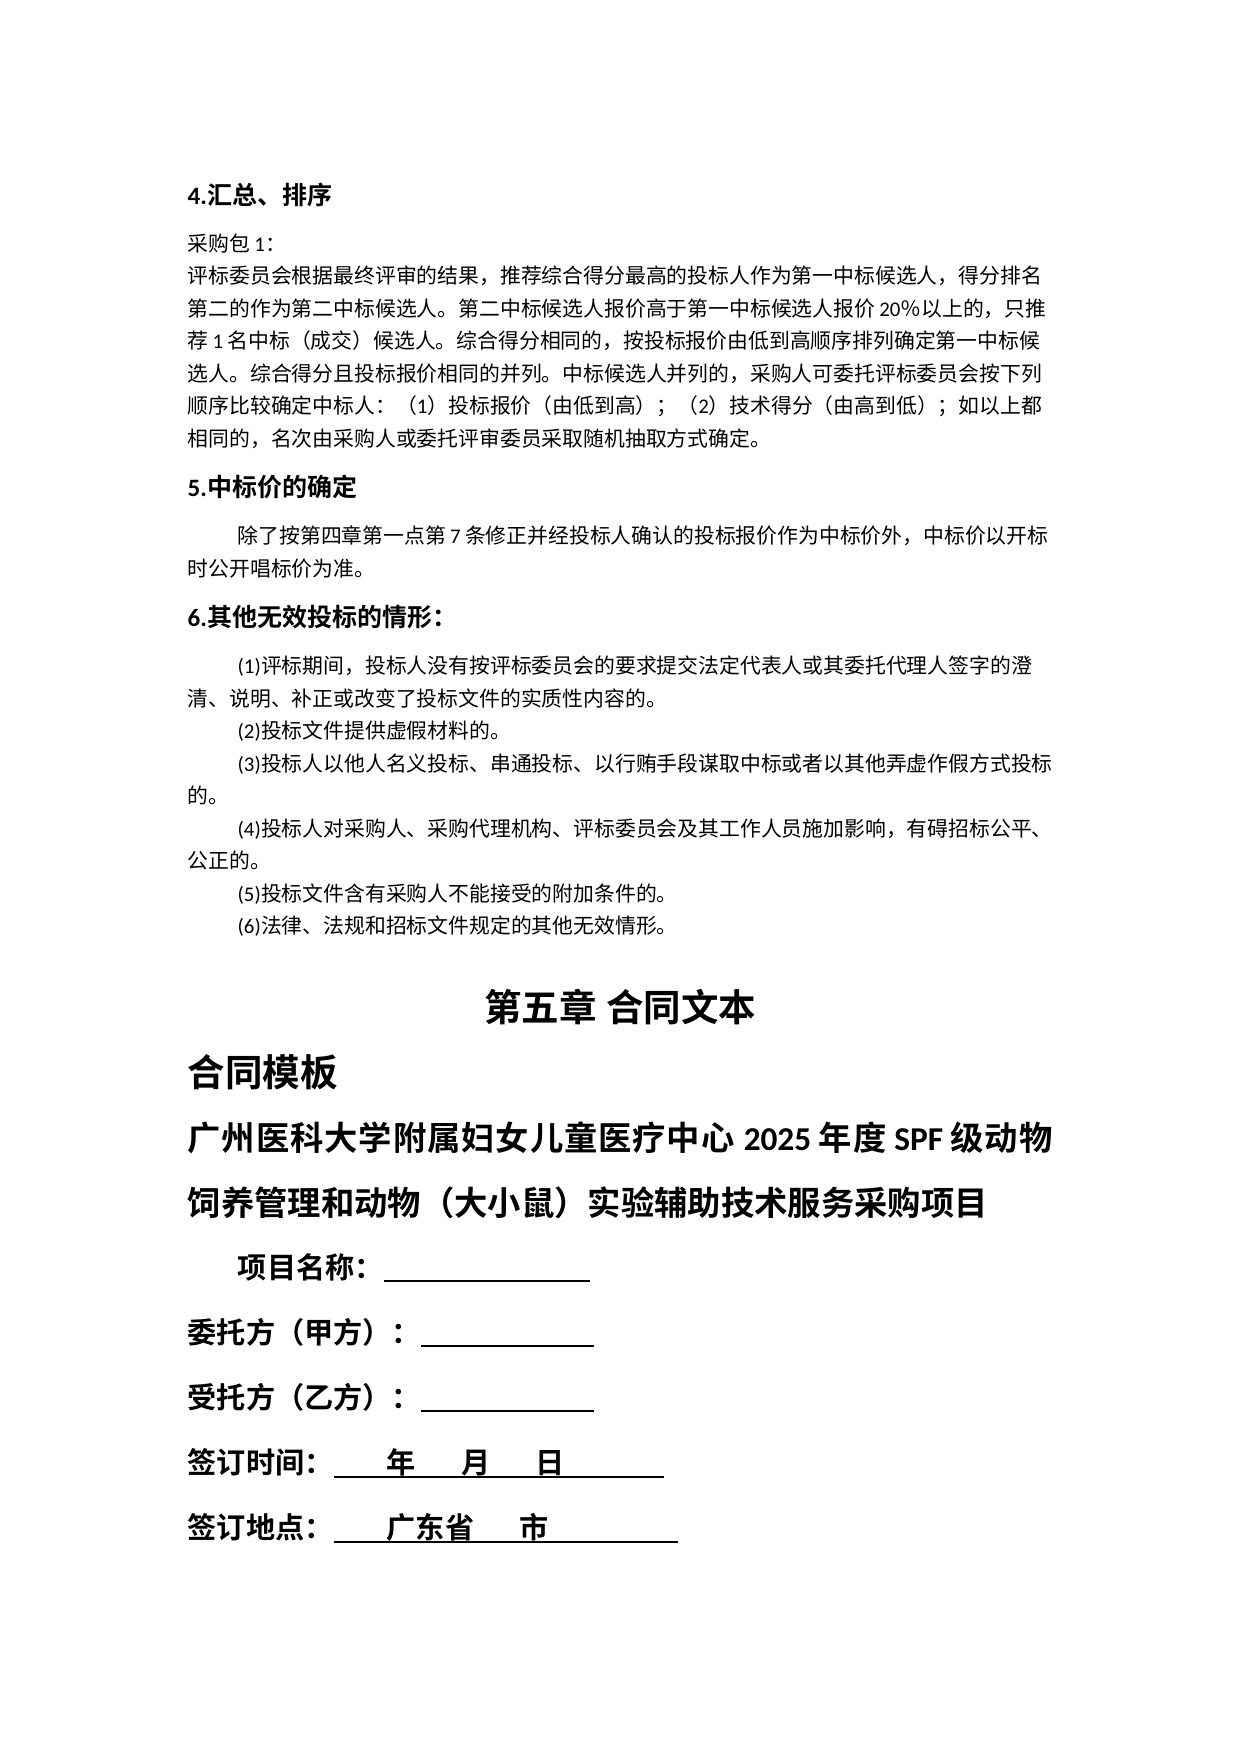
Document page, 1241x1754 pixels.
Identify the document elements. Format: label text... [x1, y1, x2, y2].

text 委托方（甲方）： [187, 1299, 1053, 1364]
text 项目名称： [187, 1234, 1053, 1299]
text 受托方（乙方）： [187, 1364, 1053, 1429]
text 第五章 合同文本 [187, 974, 1053, 1039]
text 5.中标价的确定 [187, 454, 1053, 519]
text (6)法律、法规和招标文件规定的其他无效情形。 [187, 909, 1053, 942]
text (3)投标人以他人名义投标、串通投标、以行贿手段谋取中标或者以其他弄虚作假方式投标的。 [187, 747, 1053, 812]
text (4)投标人对采购人、采购代理机构、评标委员会及其工作人员施加影响，有碍招标公平、公正的。 [187, 812, 1053, 877]
text 除了按第四章第一点第7条修正并经投标人确认的投标报价作为中标价外，中标价以开标时公开唱标价为准。 [187, 519, 1053, 584]
text 采购包1： [187, 227, 1053, 259]
text 广州医科大学附属妇女儿童医疗中心2025年度SPF级动物饲养管理和动物（大小鼠）实验辅助技术服务采购项目 [187, 1104, 1053, 1234]
text 合同模板 [187, 1039, 1053, 1104]
text 签订时间： 年 月 日 [187, 1429, 1053, 1494]
text 6.其他无效投标的情形： [187, 584, 1053, 649]
text 评标委员会根据最终评审的结果，推荐综合得分最高的投标人作为第一中标候选人，得分排名第二的作为第二中标候选人。第二中标候选人报价高于第一中标候选人报价20％以上的，只推荐1名中标（成交）候选人。综合得分相同的，按投标报价由低到高顺序排列确定第一中标候选人。综合得分且投标报价相同的并列。中标候选人并列的，采购人可委托评标委员会按下列顺序比较确定中标人：（1）投标报价（由低到高）；（2）技术得分（由高到低）；如以上都相同的，名次由采购人或委托评审委员采取随机抽取方式确定。 [187, 259, 1053, 454]
text (2)投标文件提供虚假材料的。 [187, 714, 1053, 747]
text 签订地点： 广东省 市 [187, 1494, 1053, 1559]
text (1)评标期间，投标人没有按评标委员会的要求提交法定代表人或其委托代理人签字的澄清、说明、补正或改变了投标文件的实质性内容的。 [187, 649, 1053, 714]
text (5)投标文件含有采购人不能接受的附加条件的。 [187, 877, 1053, 909]
text 4.汇总、排序 [187, 162, 1053, 227]
